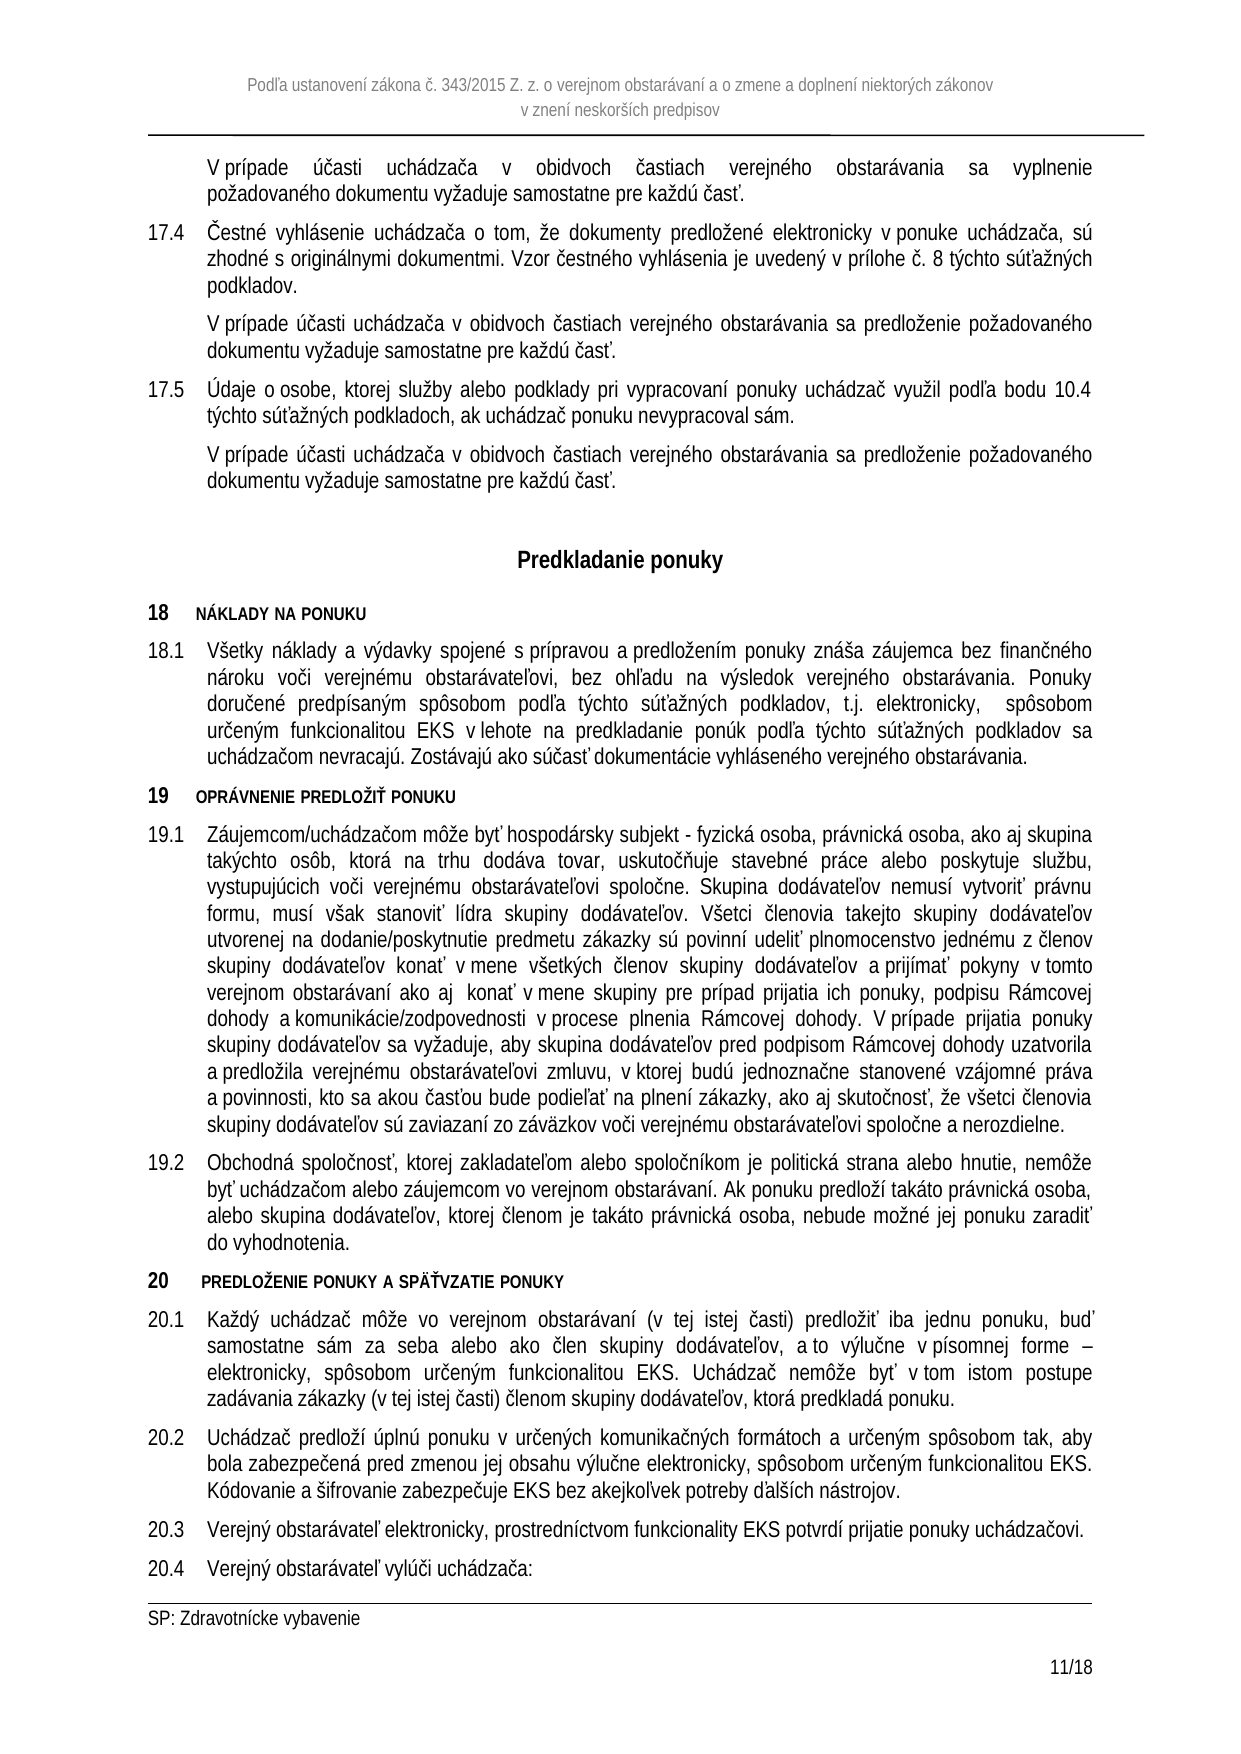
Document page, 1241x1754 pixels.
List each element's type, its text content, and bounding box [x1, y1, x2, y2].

text 19.1 Záujemcom/uchádzačom môže byť hospodársky subjekt - fyzická osoba, právnická osoba, ako aj skupina takýchto osôb, ktorá na trhu dodáva tovar, uskutočňuje stavebné práce alebo poskytuje službu, vystupujúcich voči verejnému obstarávateľovi spoločne. Skupina dodávateľov nemusí vytvoriť právnu formu, musí však stanoviť lídra skupiny dodávateľov. Všetci členovia takejto skupiny dodávateľov utvorenej na dodanie/poskytnutie predmetu zákazky sú povinní udeliť plnomocenstvo jednému z členov skupiny dodávateľov konať v mene všetkých členov skupiny dodávateľov a prijímať pokyny v tomto verejnom obstarávaní ako aj konať v mene skupiny pre prípad prijatia ich ponuky, podpisu Rámcovej dohody a komunikácie/zodpovednosti v procese plnenia Rámcovej dohody. V prípade prijatia ponuky skupiny dodávateľov sa vyžaduje, aby skupina dodávateľov pred podpisom Rámcovej dohody uzatvorila a predložila verejnému obstarávateľovi zmluvu, v ktorej budú jednoznačne stanovené vzájomné práva a povinnosti, kto sa akou časťou bude podieľať na plnení zákazky, ako aj skutočnosť, že všetci členovia skupiny dodávateľov sú zaviazaní zo záväzkov voči verejnému obstarávateľovi spoločne a nerozdielne. [148, 821, 1092, 1137]
list Uchádzač predloží úplnú ponuku v určených komunikačných formátoch a určeným spôsobom tak, aby bola zabezpečená pred zmenou jej obsahu výlučne elektronicky, spôsobom určeným funkcionalitou EKS. Kódovanie a šifrovanie zabezpečuje EKS bez akejkoľvek potreby ďalších nástrojov. [148, 1424, 1092, 1503]
text 19.2 Obchodná spoločnosť, ktorej zakladateľom alebo spoločníkom je politická strana alebo hnutie, nemôže byť uchádzačom alebo záujemcom vo verejnom obstarávaní. Ak ponuku predloží takáto právnická osoba, alebo skupina dodávateľov, ktorej členom je takáto právnická osoba, nebude možné jej ponuku zaradiť do vyhodnotenia. [148, 1149, 1092, 1255]
list V prípade účasti uchádzača v obidvoch častiach verejného obstarávania sa vyplnenie požadovaného dokumentu vyžaduje samostatne pre každú časť. [207, 154, 1092, 206]
list Všetky náklady a výdavky spojené s prípravou a predložením ponuky znáša záujemca bez finančného nároku voči verejnému obstarávateľovi, bez ohľadu na výsledok verejného obstarávania. Ponuky doručené predpísaným spôsobom podľa týchto súťažných podkladov, t.j. elektronicky, spôsobom určeným funkcionalitou EKS v lehote na predkladanie ponúk podľa týchto súťažných podkladov sa uchádzačom nevracajú. Zostávajú ako súčasť dokumentácie vyhláseného verejného obstarávania. [148, 637, 1092, 769]
text Predkladanie ponuky [148, 545, 1092, 573]
list Čestné vyhlásenie uchádzača o tom, že dokumenty predložené elektronicky v ponuke uchádzača, sú zhodné s originálnymi dokumentmi. Vzor čestného vyhlásenia je uvedený v prílohe č. 8 týchto súťažných podkladov. [148, 219, 1092, 298]
list Verejný obstarávateľ elektronicky, prostredníctvom funkcionality EKS potvrdí prijatie ponuky uchádzačovi. [148, 1516, 1092, 1542]
list Údaje o osobe, ktorej služby alebo podklady pri vypracovaní ponuky uchádzač využil podľa bodu 10.4 týchto súťažných podkladoch, ak uchádzač ponuku nevypracoval sám. [148, 376, 1092, 428]
text V prípade účasti uchádzača v obidvoch častiach verejného obstarávania sa predloženie požadovaného dokumentu vyžaduje samostatne pre každú časť. [207, 441, 1092, 493]
list Každý uchádzač môže vo verejnom obstarávaní (v tej istej časti) predložiť iba jednu ponuku, buď samostatne sám za seba alebo ako člen skupiny dodávateľov, a to výlučne v písomnej forme – elektronicky, spôsobom určeným funkcionalitou EKS. Uchádzač nemôže byť v tom istom postupe zadávania zákazky (v tej istej časti) členom skupiny dodávateľov, ktorá predkladá ponuku. [148, 1306, 1092, 1412]
text V prípade účasti uchádzača v obidvoch častiach verejného obstarávania sa predloženie požadovaného dokumentu vyžaduje samostatne pre každú časť. [207, 310, 1092, 363]
list Verejný obstarávateľ vylúči uchádzača: [148, 1554, 1092, 1581]
list predloženie ponuky a SPÄŤVZATIE ponuky [148, 1267, 1092, 1294]
list oprávnenie predložiť ponuku [148, 782, 1092, 808]
list náklady na ponuku [148, 599, 1092, 625]
